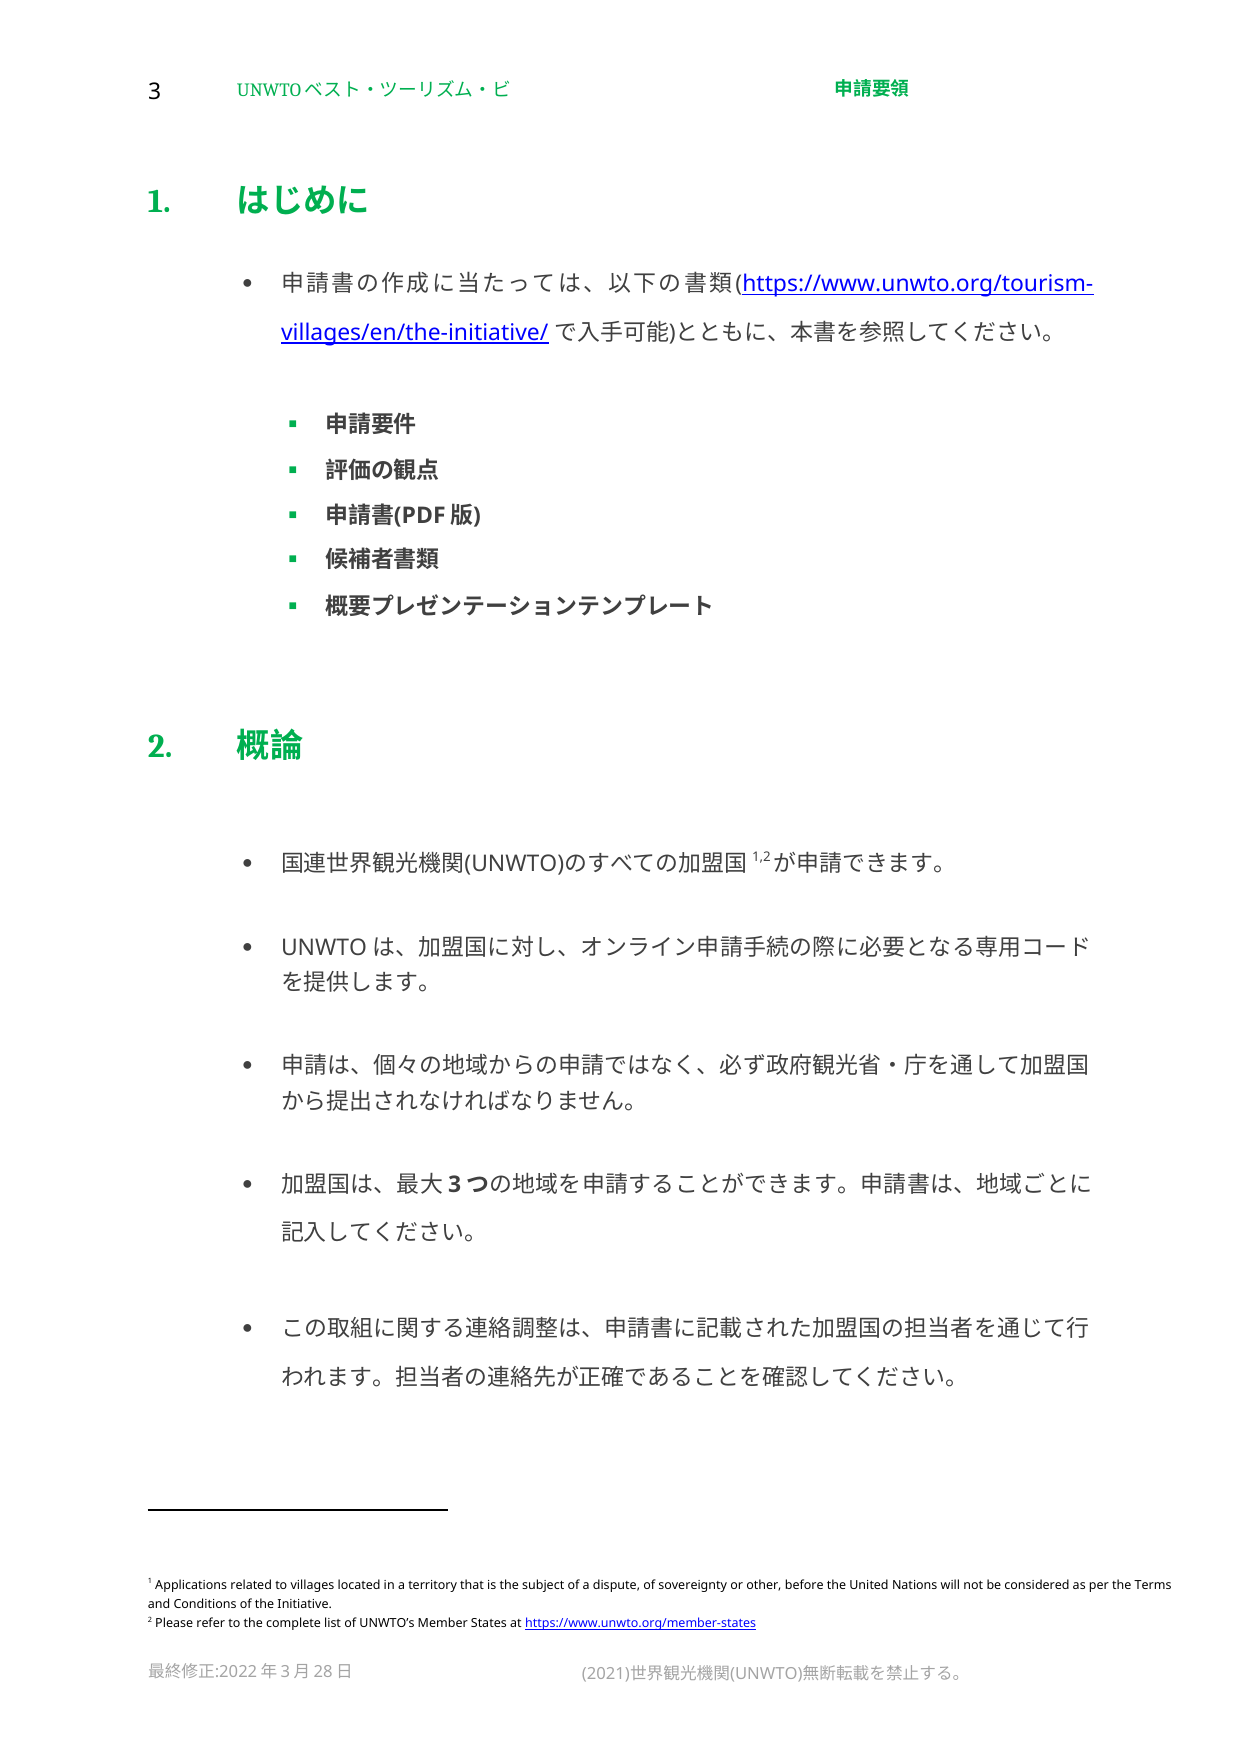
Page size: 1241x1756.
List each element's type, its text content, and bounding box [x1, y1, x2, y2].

subtitle はじめに [148, 177, 1188, 223]
subtitle 評価の観点 [287, 452, 1188, 486]
list 国連世界観光機関(UNWTO)のすべての加盟国1,2が申請できます。 [243, 845, 1093, 878]
list UNWTOは、加盟国に対し、オンライン申請手続の際に必要となる専用コードを提供します。 [243, 929, 1093, 997]
subtitle 候補者書類 [287, 543, 1188, 574]
subtitle 概論 [148, 722, 1188, 768]
text 1 Applications related to villages located in a territory that is the subject of a dispute, of sovereignty or other, before the United Nations will not be considered as per the Terms and Conditions of the Initiative. [148, 1574, 1188, 1612]
subtitle 申請書(PDF版) [287, 499, 1188, 530]
text 2 Please refer to the complete list of UNWTO’s Member States at https://www.unwto.org/member-states [148, 1612, 1188, 1632]
list この取組に関する連絡調整は、申請書に記載された加盟国の担当者を通じて行われます。担当者の連絡先が正確であることを確認してください。 [243, 1310, 1093, 1392]
list 申請書の作成に当たっては、以下の書類(https://www.unwto.org/tourism-villages/en/the-initiative/ で入手可能)とともに、本書を参照してください。 [243, 265, 1093, 347]
subtitle 概要プレゼンテーションテンプレート [287, 588, 1188, 621]
subtitle 申請要件 [287, 406, 1188, 439]
list 加盟国は、最大3つの地域を申請することができます。申請書は、地域ごとに記入してください。 [243, 1166, 1093, 1247]
list 申請は、個々の地域からの申請ではなく、必ず政府観光省・庁を通して加盟国から提出されなければなりません。 [243, 1047, 1093, 1116]
